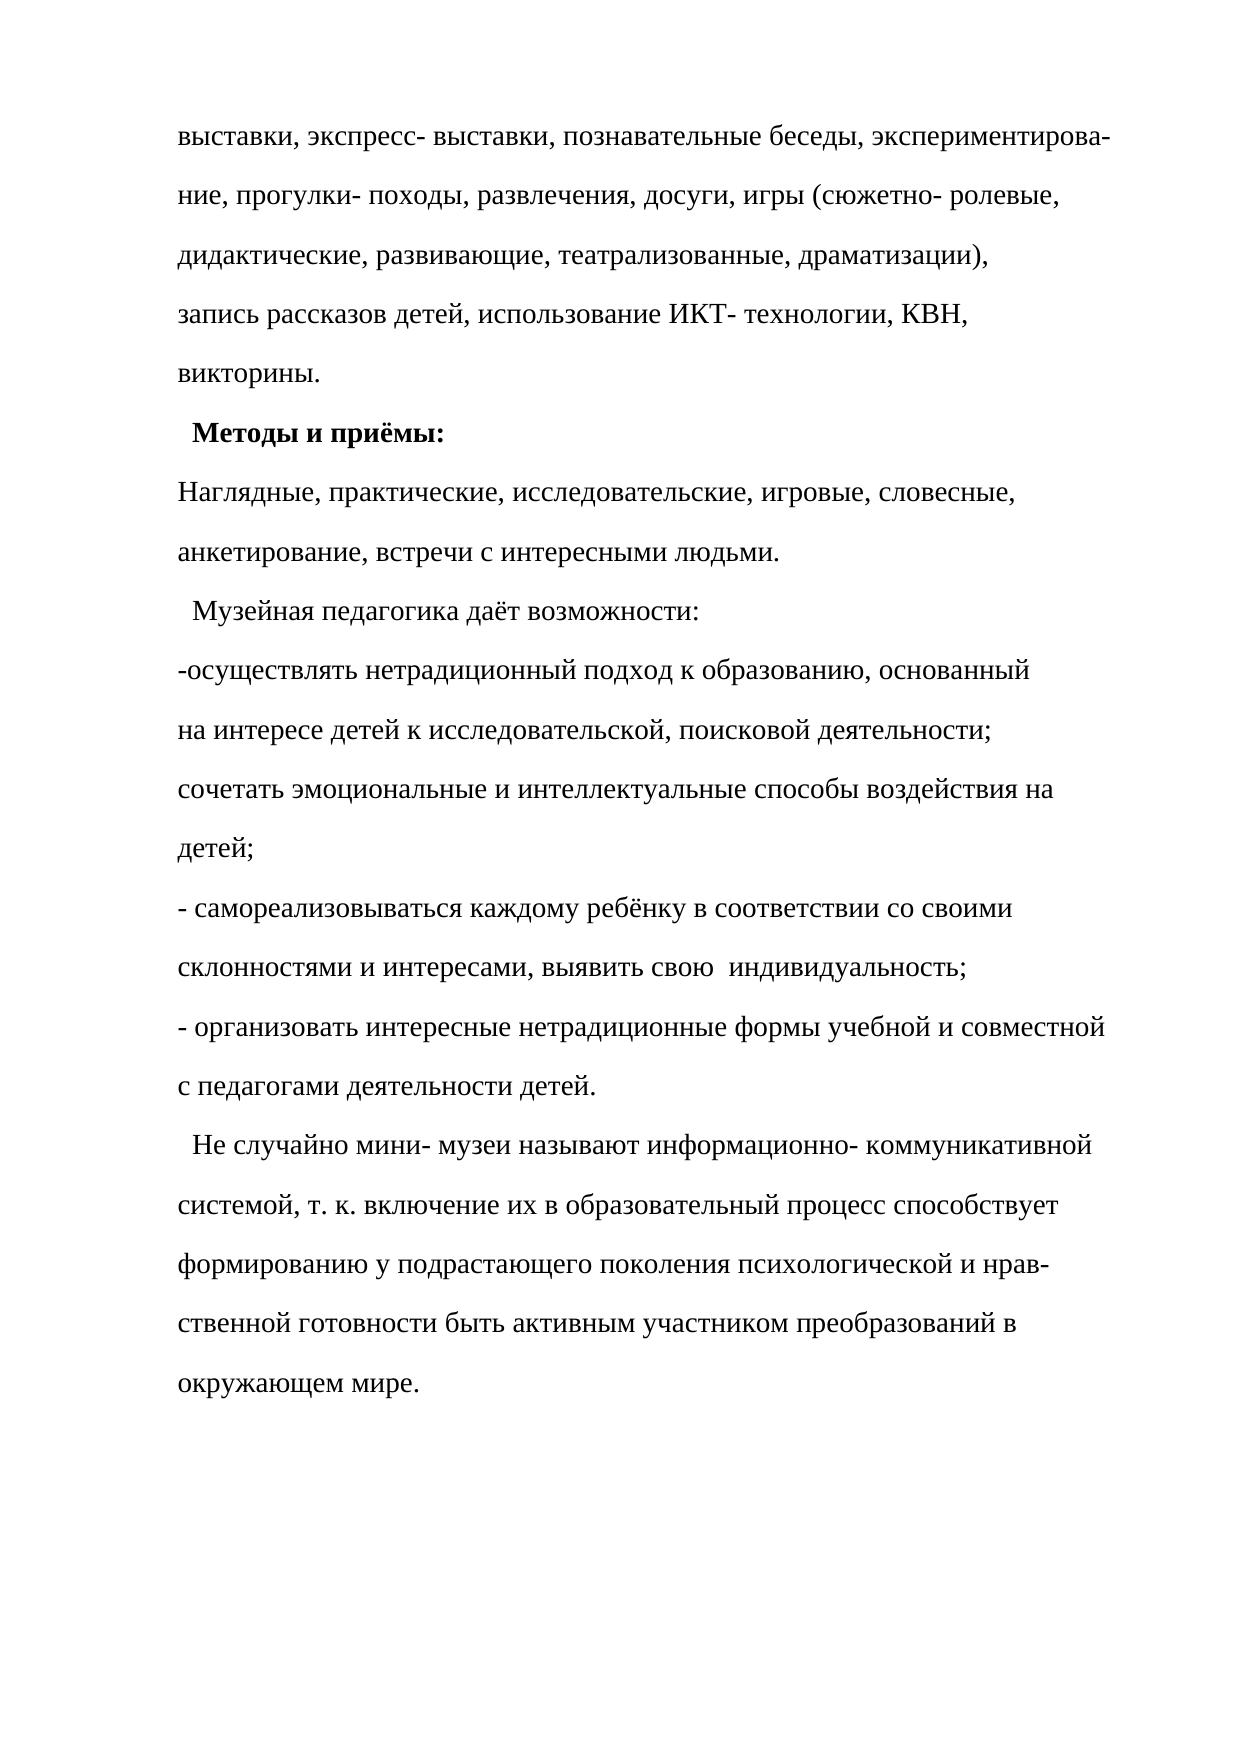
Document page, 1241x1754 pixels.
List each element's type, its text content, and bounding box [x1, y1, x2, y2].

text на интересе детей к исследовательской, поисковой деятельности; [177, 712, 1152, 745]
text -осуществлять нетрадиционный подход к образованию, основанный [177, 652, 1152, 686]
text склонностями и интересами, выявить свою индивидуальность; [177, 949, 1152, 983]
text детей; [177, 831, 1152, 864]
text сочетать эмоциональные и интеллектуальные способы воздействия на [177, 771, 1152, 805]
text с педагогами деятельности детей. [177, 1068, 1152, 1102]
text Наглядные, практические, исследовательские, игровые, словесные, [177, 474, 1152, 508]
text Не случайно мини- музеи называют информационно- коммуникативной [177, 1127, 1152, 1161]
text Методы и приёмы: [177, 415, 1152, 448]
text формированию у подрастающего поколения психологической и нрав- [177, 1246, 1152, 1280]
text окружающем мире. [177, 1365, 1152, 1398]
text запись рассказов детей, использование ИКТ- технологии, КВН, [177, 296, 1152, 330]
text ственной готовности быть активным участником преобразований в [177, 1306, 1152, 1339]
text викторины. [177, 356, 1152, 389]
text Музейная педагогика даёт возможности: [177, 593, 1152, 627]
text - организовать интересные нетрадиционные формы учебной и совместной [177, 1009, 1152, 1042]
text анкетирование, встречи с интересными людьми. [177, 534, 1152, 567]
text системой, т. к. включение их в образовательный процесс способствует [177, 1187, 1152, 1220]
text - самореализовываться каждому ребёнку в соответствии со своими [177, 890, 1152, 923]
text выставки, экспресс- выставки, познавательные беседы, экспериментирова- [177, 118, 1152, 152]
text ние, прогулки- походы, развлечения, досуги, игры (сюжетно- ролевые, [177, 177, 1152, 211]
text дидактические, развивающие, театрализованные, драматизации), [177, 237, 1152, 270]
